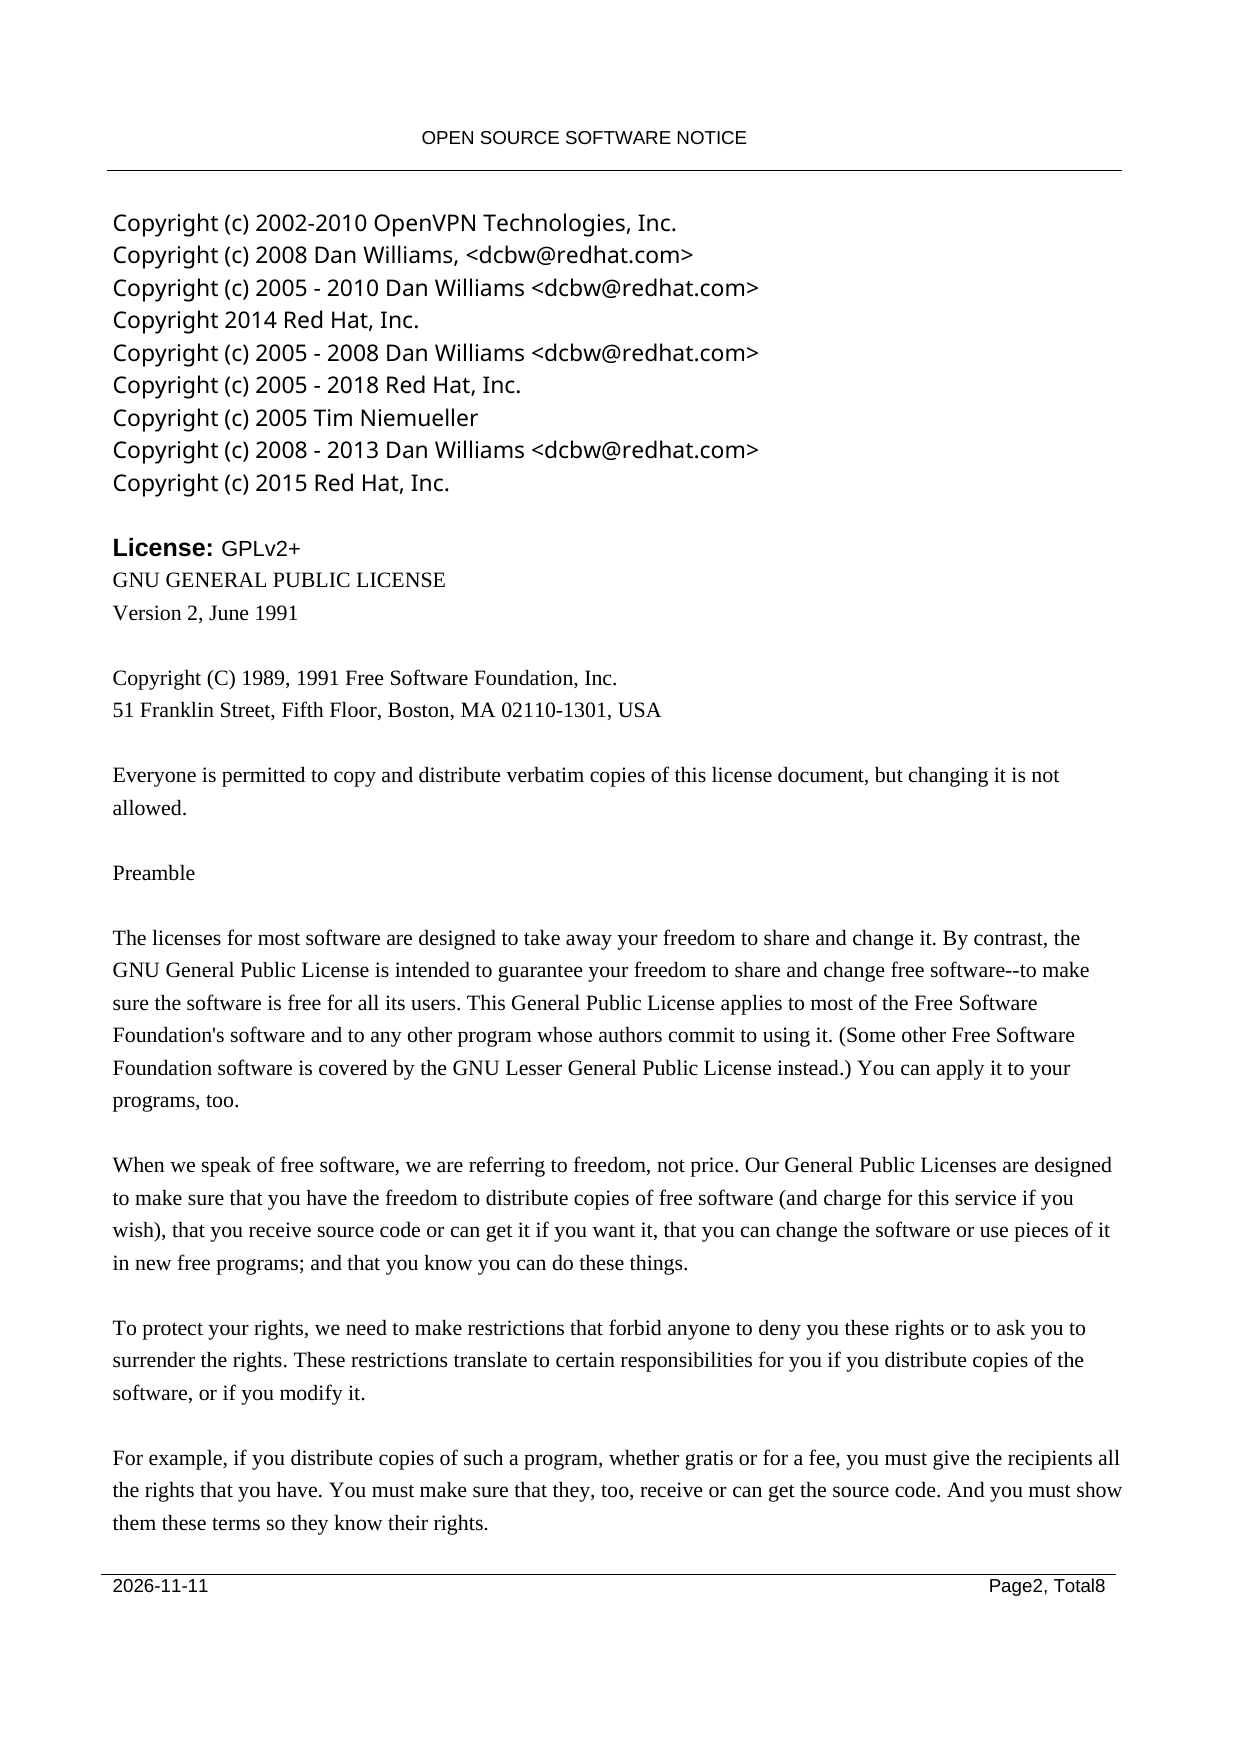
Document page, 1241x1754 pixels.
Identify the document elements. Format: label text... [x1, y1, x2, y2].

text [112, 206, 1128, 531]
text License: GPLv2+ [112, 531, 1128, 564]
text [112, 564, 1128, 1539]
